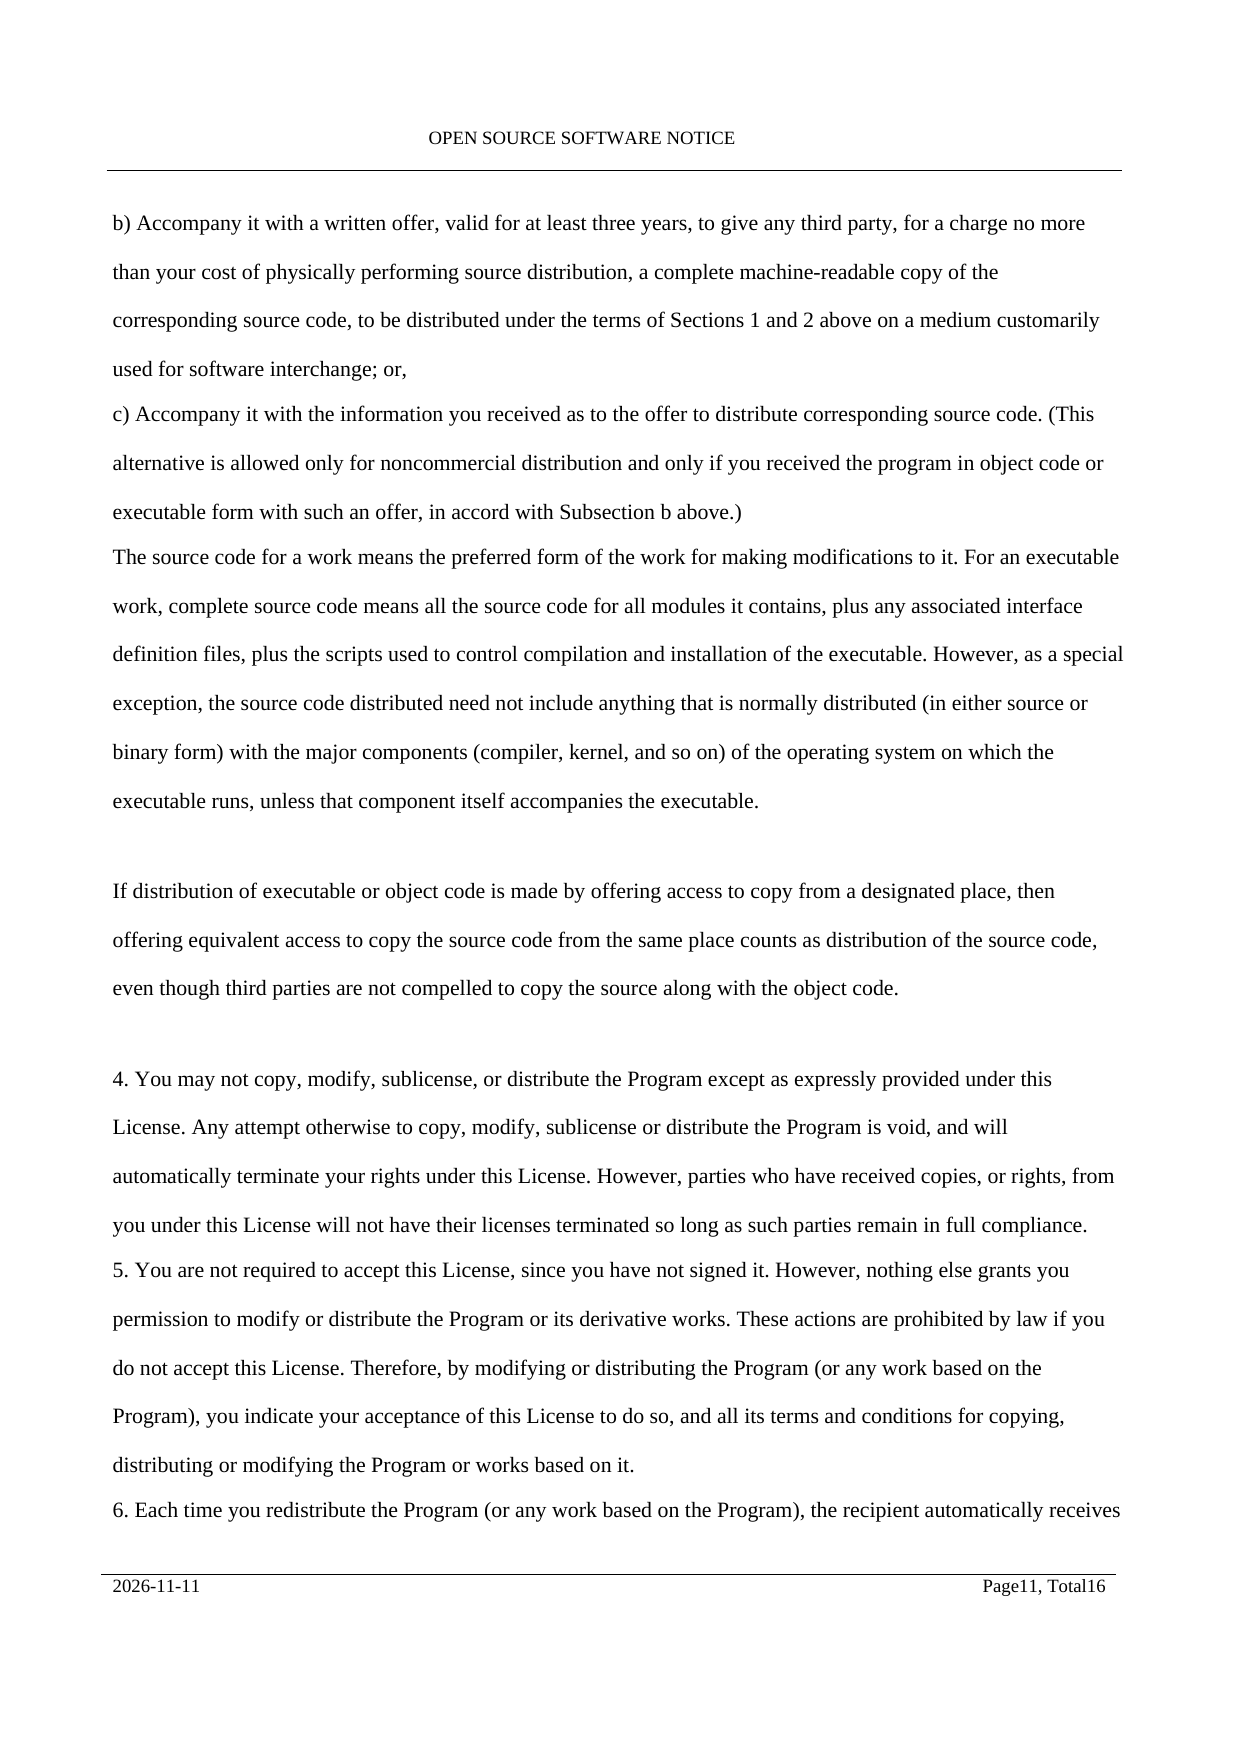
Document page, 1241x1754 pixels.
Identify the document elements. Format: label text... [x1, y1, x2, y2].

text If distribution of executable or object code is made by offering access to copy from a designated place, then offering equivalent access to copy the source code from the same place counts as distribution of the source code, even though third parties are not compelled to copy the source along with the object code. [112, 874, 1128, 1004]
text 4. You may not copy, modify, sublicense, or distribute the Program except as expressly provided under this License. Any attempt otherwise to copy, modify, sublicense or distribute the Program is void, and will automatically terminate your rights under this License. However, parties who have received copies, or rights, from you under this License will not have their licenses terminated so long as such parties remain in full compliance. [112, 1062, 1128, 1241]
text b) Accompany it with a written offer, valid for at least three years, to give any third party, for a charge no more than your cost of physically performing source distribution, a complete machine-readable copy of the corresponding source code, to be distributed under the terms of Sections 1 and 2 above on a medium customarily used for software interchange; or, [112, 206, 1128, 385]
text The source code for a work means the preferred form of the work for making modifications to it. For an executable work, complete source code means all the source code for all modules it contains, plus any associated interface definition files, plus the scripts used to control compilation and installation of the executable. However, as a special exception, the source code distributed need not include anything that is normally distributed (in either source or binary form) with the major components (compiler, kernel, and so on) of the operating system on which the executable runs, unless that component itself accompanies the executable. [112, 540, 1128, 817]
text 5. You are not required to accept this License, since you have not signed it. However, nothing else grants you permission to modify or distribute the Program or its derivative works. These actions are prohibited by law if you do not accept this License. Therefore, by modifying or distributing the Program (or any work based on the Program), you indicate your acceptance of this License to do so, and all its terms and conditions for copying, distributing or modifying the Program or works based on it. [112, 1253, 1128, 1481]
text c) Accompany it with the information you received as to the offer to distribute corresponding source code. (This alternative is allowed only for noncommercial distribution and only if you received the program in object code or executable form with such an offer, in accord with Subsection b above.) [112, 398, 1128, 528]
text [112, 1493, 1128, 1526]
